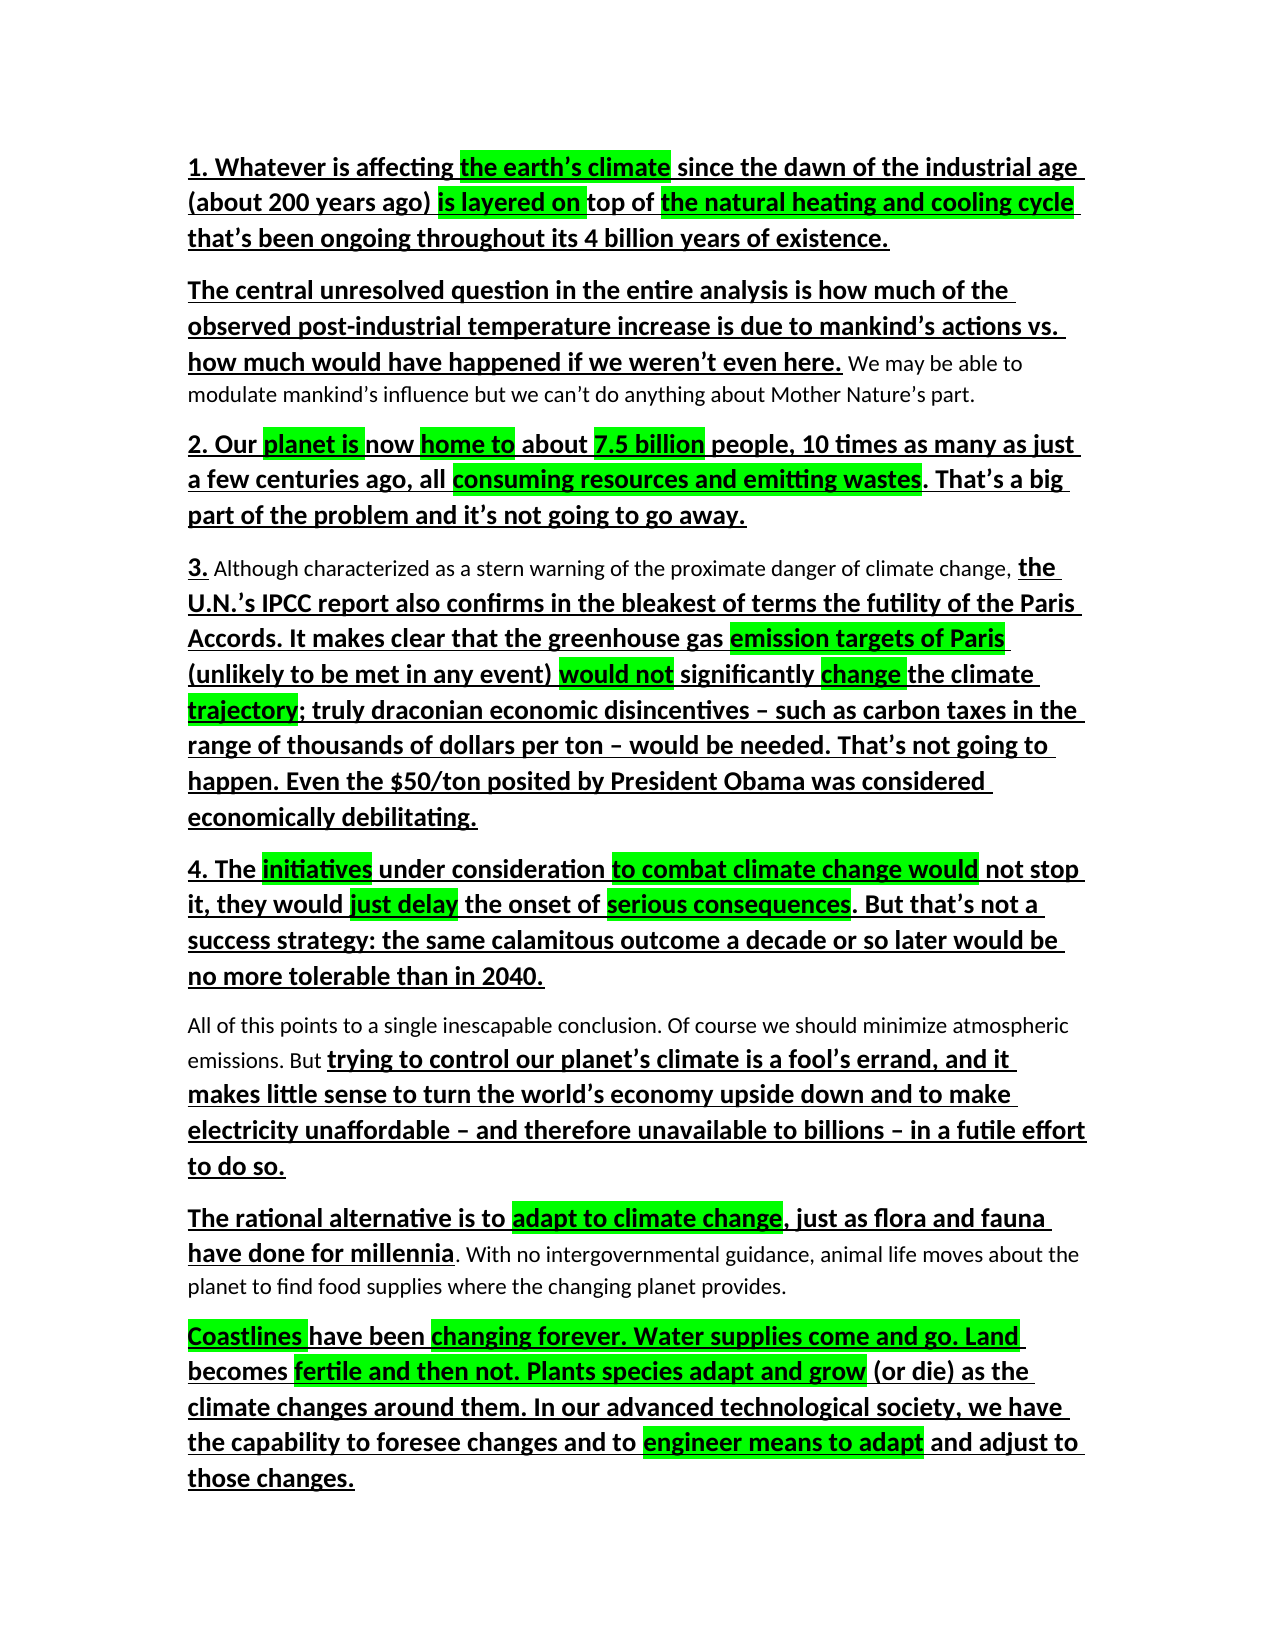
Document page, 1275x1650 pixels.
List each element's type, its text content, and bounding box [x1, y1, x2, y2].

text Coastlines have been changing forever. Water supplies come and go. Land becomes fertile and then not. Plants species adapt and grow (or die) as the climate changes around them. In our advanced technological society, we have the capability to foresee changes and to engineer means to adapt and adjust to those changes. [187, 1319, 1087, 1494]
text 4. The initiatives under consideration to combat climate change would not stop it, they would just delay the onset of serious consequences. But that’s not a success strategy: the same calamitous outcome a decade or so later would be no more tolerable than in 2040. [187, 852, 1087, 992]
text The rational alternative is to adapt to climate change, just as flora and fauna have done for millennia. With no intergovernmental guidance, animal life moves about the planet to find food supplies where the changing planet provides. [187, 1201, 1087, 1300]
text 1. Whatever is affecting the earth’s climate since the dawn of the industrial age (about 200 years ago) is layered on top of the natural heating and cooling cycle that’s been ongoing throughout its 4 billion years of existence. [187, 150, 1087, 254]
text All of this points to a single inescapable conclusion. Of course we should minimize atmospheric emissions. But trying to control our planet’s climate is a fool’s errand, and it makes little sense to turn the world’s economy upside down and to make electricity unaffordable – and therefore unavailable to billions – in a futile effort to do so. [187, 1011, 1087, 1141]
text 3. Although characterized as a stern warning of the proximate danger of climate change, the U.N.’s IPCC report also confirms in the bleakest of terms the futility of the Paris Accords. It makes clear that the greenhouse gas emission targets of Paris (unlikely to be met in any event) would not significantly change the climate trajectory; truly draconian economic disincentives – such as carbon taxes in the range of thousands of dollars per ton – would be needed. That’s not going to happen. Even the $50/ton posited by President Obama was considered economically debilitating. [187, 550, 1087, 833]
text The central unresolved question in the entire analysis is how much of the observed post-industrial temperature increase is due to mankind’s actions vs. how much would have happened if we weren’t even here. We may be able to modulate mankind’s influence but we can’t do anything about Mother Nature’s part. [187, 273, 1087, 408]
text 2. Our planet is now home to about 7.5 billion people, 10 times as many as just a few centuries ago, all consuming resources and emitting wastes. That’s a big part of the problem and it’s not going to go away. [187, 427, 1087, 531]
text All of this points to a single inescapable conclusion. Of course we should minimize atmospheric emissions. But trying to control our planet’s climate is a fool’s errand, and it makes little sense to turn the world’s economy upside down and to make electricity unaffordable – and therefore unavailable to billions – in a futile effort to do so. [187, 1142, 1087, 1182]
